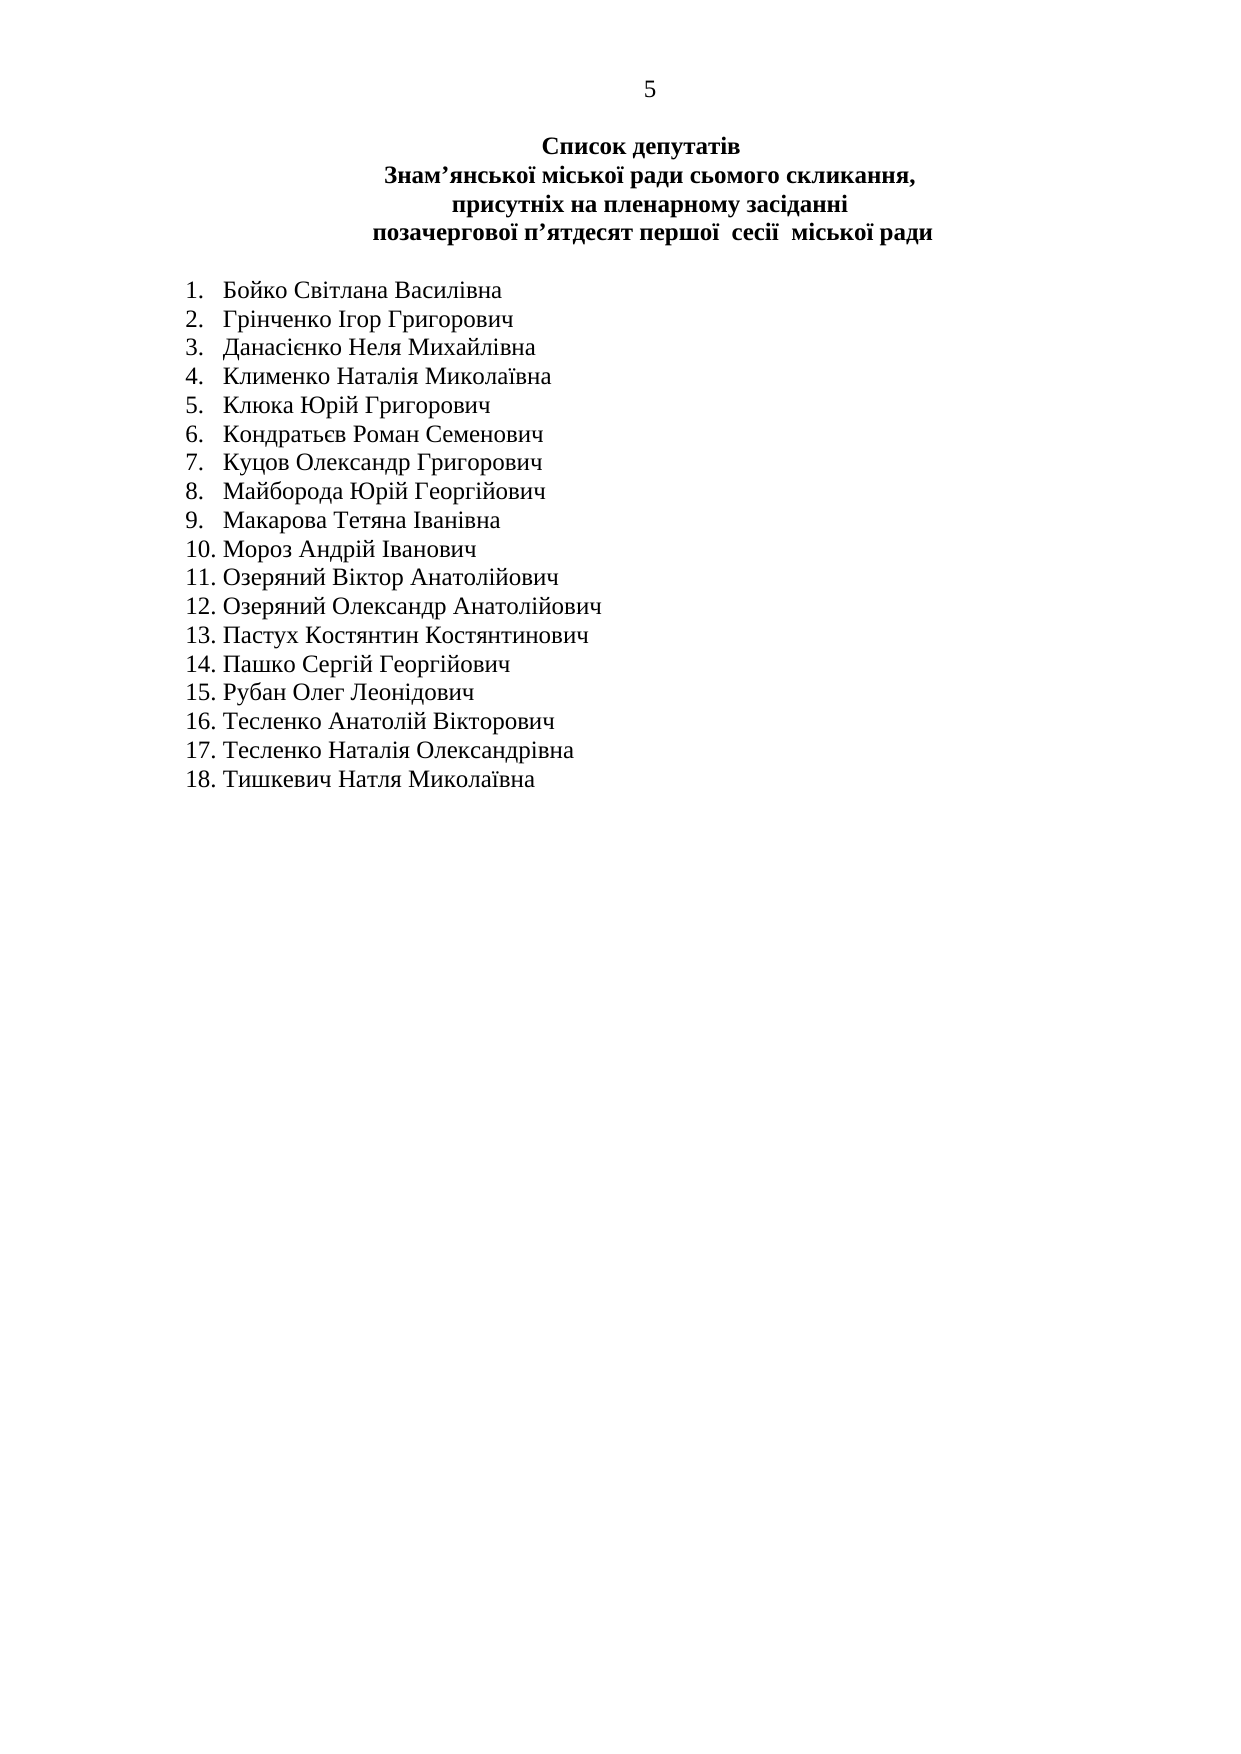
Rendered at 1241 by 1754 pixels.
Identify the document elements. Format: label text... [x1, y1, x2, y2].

text Список депутатів [516, 131, 1152, 160]
list Клюка Юрій Григорович [185, 390, 1152, 419]
list Озеряний Олександр Анатолійович [185, 591, 1152, 620]
text Знам’янської міської ради сьомого скликання, [148, 160, 1152, 189]
list Пашко Сергій Георгійович [185, 649, 1152, 677]
list Куцов Олександр Григорович [185, 447, 1152, 476]
list Макарова Тетяна Іванівна [185, 505, 1152, 534]
list Грінченко Ігор Григорович [185, 304, 1152, 332]
list Тишкевич Натля Миколаївна [185, 764, 1152, 792]
list Тесленко Наталія Олександрівна [185, 735, 1152, 764]
text присутніх на пленарному засіданні [148, 189, 1152, 217]
list Бойко Світлана Василівна [185, 275, 1152, 304]
list Тесленко Анатолій Вікторович [185, 706, 1152, 735]
list Рубан Олег Леонідович [185, 677, 1152, 706]
list Майборода Юрій Георгійович [185, 476, 1152, 505]
list Данасієнко Неля Михайлівна [185, 332, 1152, 361]
list Кондратьєв Роман Семенович [185, 419, 1152, 447]
list Клименко Наталія Миколаївна [185, 361, 1152, 390]
list Мороз Андрій Іванович [185, 534, 1152, 562]
text позачергової п’ятдесят першої сесії міської ради [148, 217, 1152, 246]
list Пастух Костянтин Костянтинович [185, 620, 1152, 649]
list Озеряний Віктор Анатолійович [185, 562, 1152, 591]
